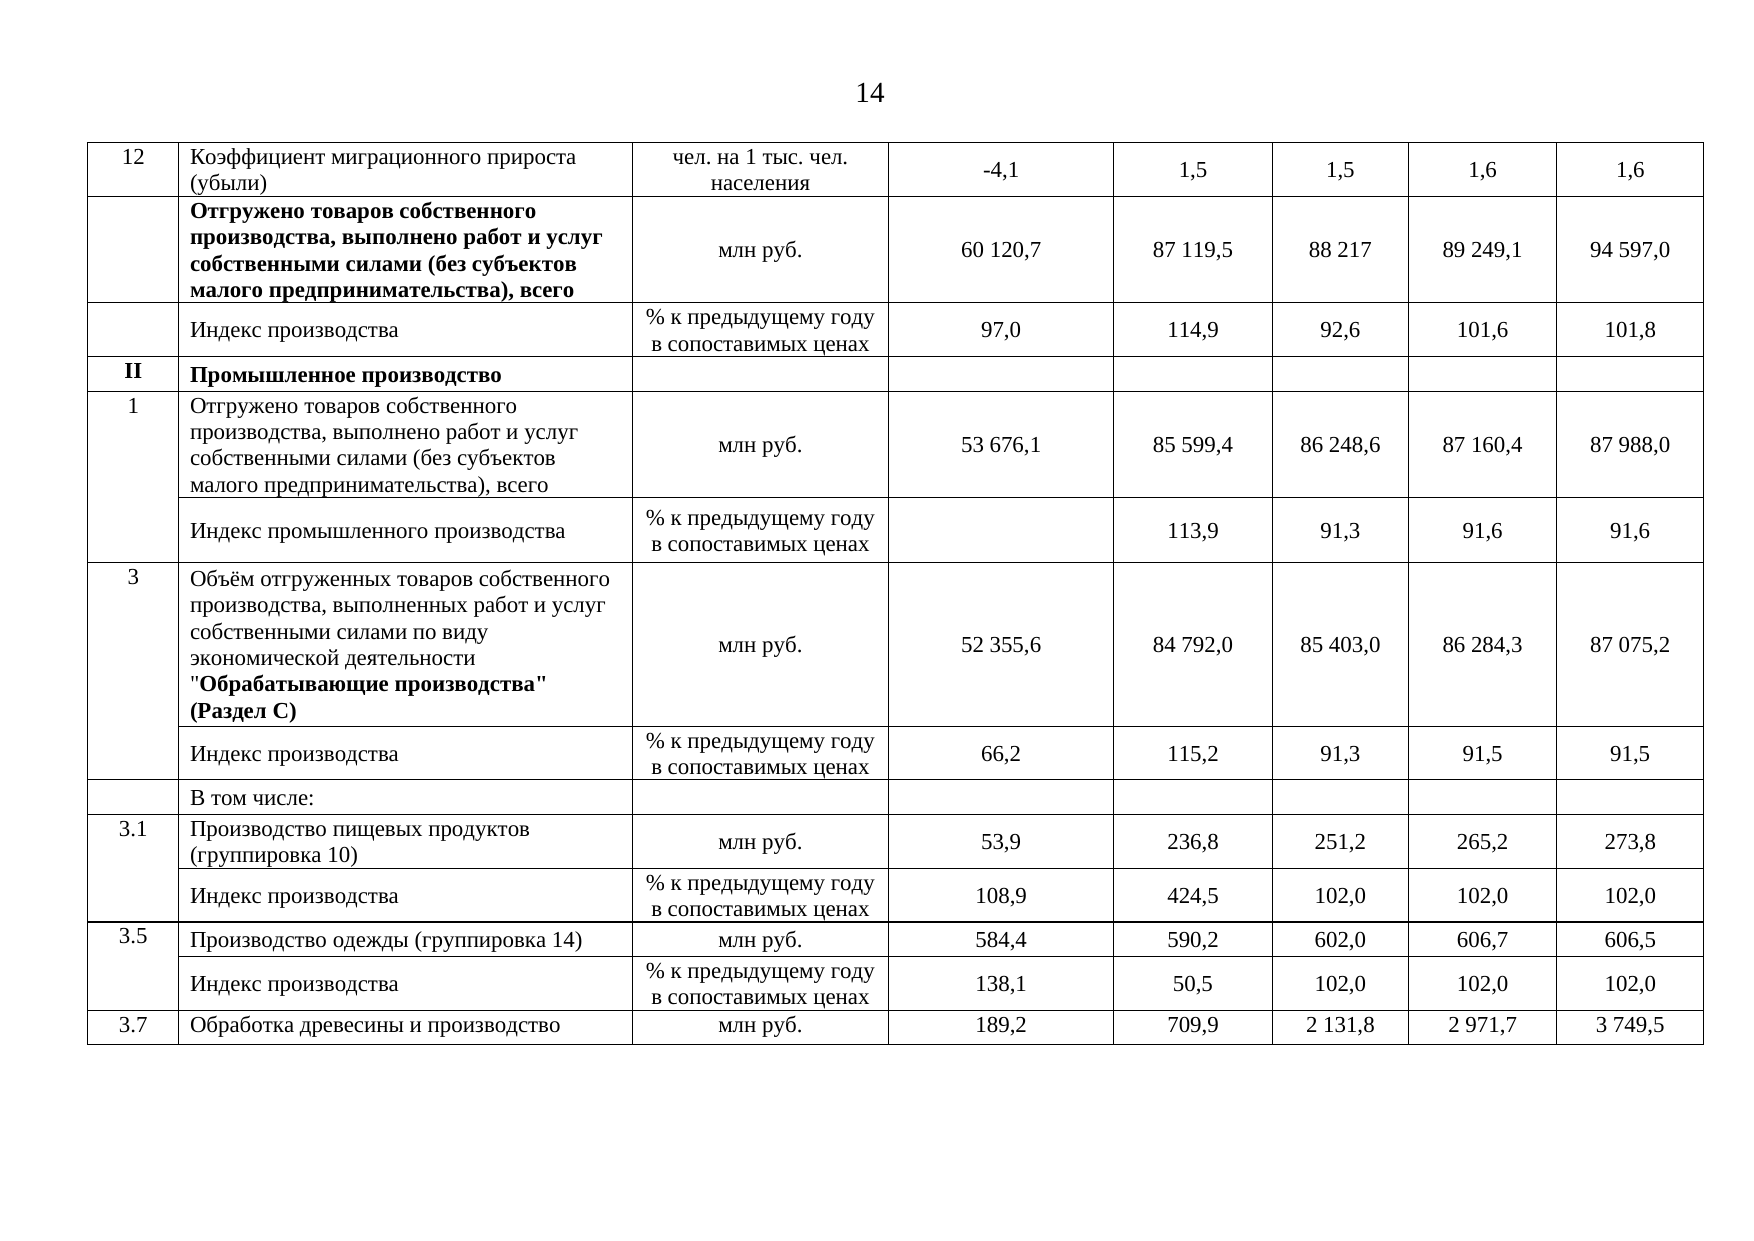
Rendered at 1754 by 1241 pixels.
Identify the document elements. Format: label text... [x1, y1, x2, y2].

table_cell млн руб. [633, 563, 888, 726]
table_cell 50,5 [1114, 957, 1272, 1010]
table_cell [88, 197, 178, 302]
table_cell 1,5 [1114, 143, 1272, 196]
table_cell 3.5 [88, 923, 178, 1010]
table_cell 86 248,6 [1273, 392, 1408, 497]
table_cell 3 [88, 563, 178, 779]
table_cell 91,6 [1409, 498, 1556, 562]
table_cell 97,0 [889, 303, 1113, 356]
table_cell [1114, 357, 1272, 391]
table_cell Индекс промышленного производства [179, 498, 632, 562]
table_cell 85 403,0 [1273, 563, 1408, 726]
table_cell 3.1 [88, 815, 178, 921]
table_cell % к предыдущему году в сопоставимых ценах [633, 869, 888, 921]
table_cell 91,6 [1557, 498, 1703, 562]
table_cell 87 119,5 [1114, 197, 1272, 302]
table_cell [1557, 357, 1703, 391]
table_cell [889, 498, 1113, 562]
table_cell 113,9 [1114, 498, 1272, 562]
table_cell 102,0 [1273, 957, 1408, 1010]
table_cell 91,3 [1273, 727, 1408, 779]
table_cell 60 120,7 [889, 197, 1113, 302]
table_cell В том числе: [179, 780, 632, 814]
table_cell 53 676,1 [889, 392, 1113, 497]
table_cell 101,8 [1557, 303, 1703, 356]
table_cell 138,1 [889, 957, 1113, 1010]
table_cell 1 [88, 392, 178, 562]
table_cell 584,4 [889, 923, 1113, 956]
table_cell II [88, 357, 178, 391]
table_cell 108,9 [889, 869, 1113, 921]
table_cell 102,0 [1409, 869, 1556, 921]
table_cell млн руб. [633, 815, 888, 868]
table_cell [633, 780, 888, 814]
table_cell 114,9 [1114, 303, 1272, 356]
table_cell Промышленное производство [179, 357, 632, 391]
table_cell 101,6 [1409, 303, 1556, 356]
table_cell 87 075,2 [1557, 563, 1703, 726]
table_cell % к предыдущему году в сопоставимых ценах [633, 498, 888, 562]
table_cell [1114, 780, 1272, 814]
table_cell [633, 143, 888, 196]
table_cell 102,0 [1557, 869, 1703, 921]
table_cell Коэффициент миграционного прироста (убыли) [179, 143, 632, 196]
table_cell млн руб. [633, 197, 888, 302]
table_cell 66,2 [889, 727, 1113, 779]
table_cell Производство одежды (группировка 14) [179, 923, 632, 956]
table_cell [1409, 780, 1556, 814]
table_cell 86 284,3 [1409, 563, 1556, 726]
table_cell 3.7 [88, 1011, 178, 1044]
table_cell 89 249,1 [1409, 197, 1556, 302]
table_cell 87 160,4 [1409, 392, 1556, 497]
table_cell 2 131,8 [1273, 1011, 1408, 1044]
table_cell 84 792,0 [1114, 563, 1272, 726]
table_cell 91,3 [1273, 498, 1408, 562]
table_cell 102,0 [1557, 957, 1703, 1010]
table_cell 2 971,7 [1409, 1011, 1556, 1044]
table_cell 1,6 [1557, 143, 1703, 196]
table_cell 602,0 [1273, 923, 1408, 956]
table_cell 94 597,0 [1557, 197, 1703, 302]
table_cell [1557, 780, 1703, 814]
table_cell -4,1 [889, 143, 1113, 196]
table_cell 189,2 [889, 1011, 1113, 1044]
table_cell 273,8 [1557, 815, 1703, 868]
table_cell [88, 303, 178, 356]
table_cell % к предыдущему году в сопоставимых ценах [633, 303, 888, 356]
table_cell 53,9 [889, 815, 1113, 868]
table_cell млн руб. [633, 392, 888, 497]
table_cell 12 [88, 143, 178, 196]
table_cell [889, 357, 1113, 391]
table_cell [1273, 780, 1408, 814]
table_cell Индекс производства [179, 869, 632, 921]
table_cell 709,9 [1114, 1011, 1272, 1044]
table_cell Объём отгруженных товаров собственного производства, выполненных работ и услуг собственными силами по виду экономической деятельности "Обрабатывающие производства" (Раздел С) [179, 563, 632, 726]
table_cell 1,5 [1273, 143, 1408, 196]
table_cell Отгружено товаров собственного производства, выполнено работ и услуг собственными силами (без субъектов малого предпринимательства), всего [179, 392, 632, 497]
table_cell [88, 780, 178, 814]
table_cell 85 599,4 [1114, 392, 1272, 497]
table_cell 590,2 [1114, 923, 1272, 956]
table_cell [889, 780, 1113, 814]
table_cell Индекс производства [179, 957, 632, 1010]
table_cell Индекс производства [179, 303, 632, 356]
table_cell % к предыдущему году в сопоставимых ценах [633, 957, 888, 1010]
table_cell [1273, 357, 1408, 391]
table_cell % к предыдущему году в сопоставимых ценах [633, 727, 888, 779]
table_cell млн руб. [633, 923, 888, 956]
table_cell 606,5 [1557, 923, 1703, 956]
table_cell 102,0 [1409, 957, 1556, 1010]
table_cell 91,5 [1557, 727, 1703, 779]
table_cell 115,2 [1114, 727, 1272, 779]
table_cell [633, 357, 888, 391]
table_cell 91,5 [1409, 727, 1556, 779]
table_cell 3 749,5 [1557, 1011, 1703, 1044]
table_cell [1409, 357, 1556, 391]
table_cell 251,2 [1273, 815, 1408, 868]
table_cell 87 988,0 [1557, 392, 1703, 497]
table_cell 1,6 [1409, 143, 1556, 196]
table_cell Производство пищевых продуктов (группировка 10) [179, 815, 632, 868]
table_cell 52 355,6 [889, 563, 1113, 726]
table_cell 606,7 [1409, 923, 1556, 956]
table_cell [179, 1011, 632, 1044]
table_cell 102,0 [1273, 869, 1408, 921]
table_cell 236,8 [1114, 815, 1272, 868]
table_cell Индекс производства [179, 727, 632, 779]
table_cell 424,5 [1114, 869, 1272, 921]
table_cell 92,6 [1273, 303, 1408, 356]
table_cell млн руб. [633, 1011, 888, 1044]
table_cell 88 217 [1273, 197, 1408, 302]
table_cell 265,2 [1409, 815, 1556, 868]
table_cell Отгружено товаров собственного производства, выполнено работ и услуг собственными силами (без субъектов малого предпринимательства), всего [179, 197, 632, 302]
